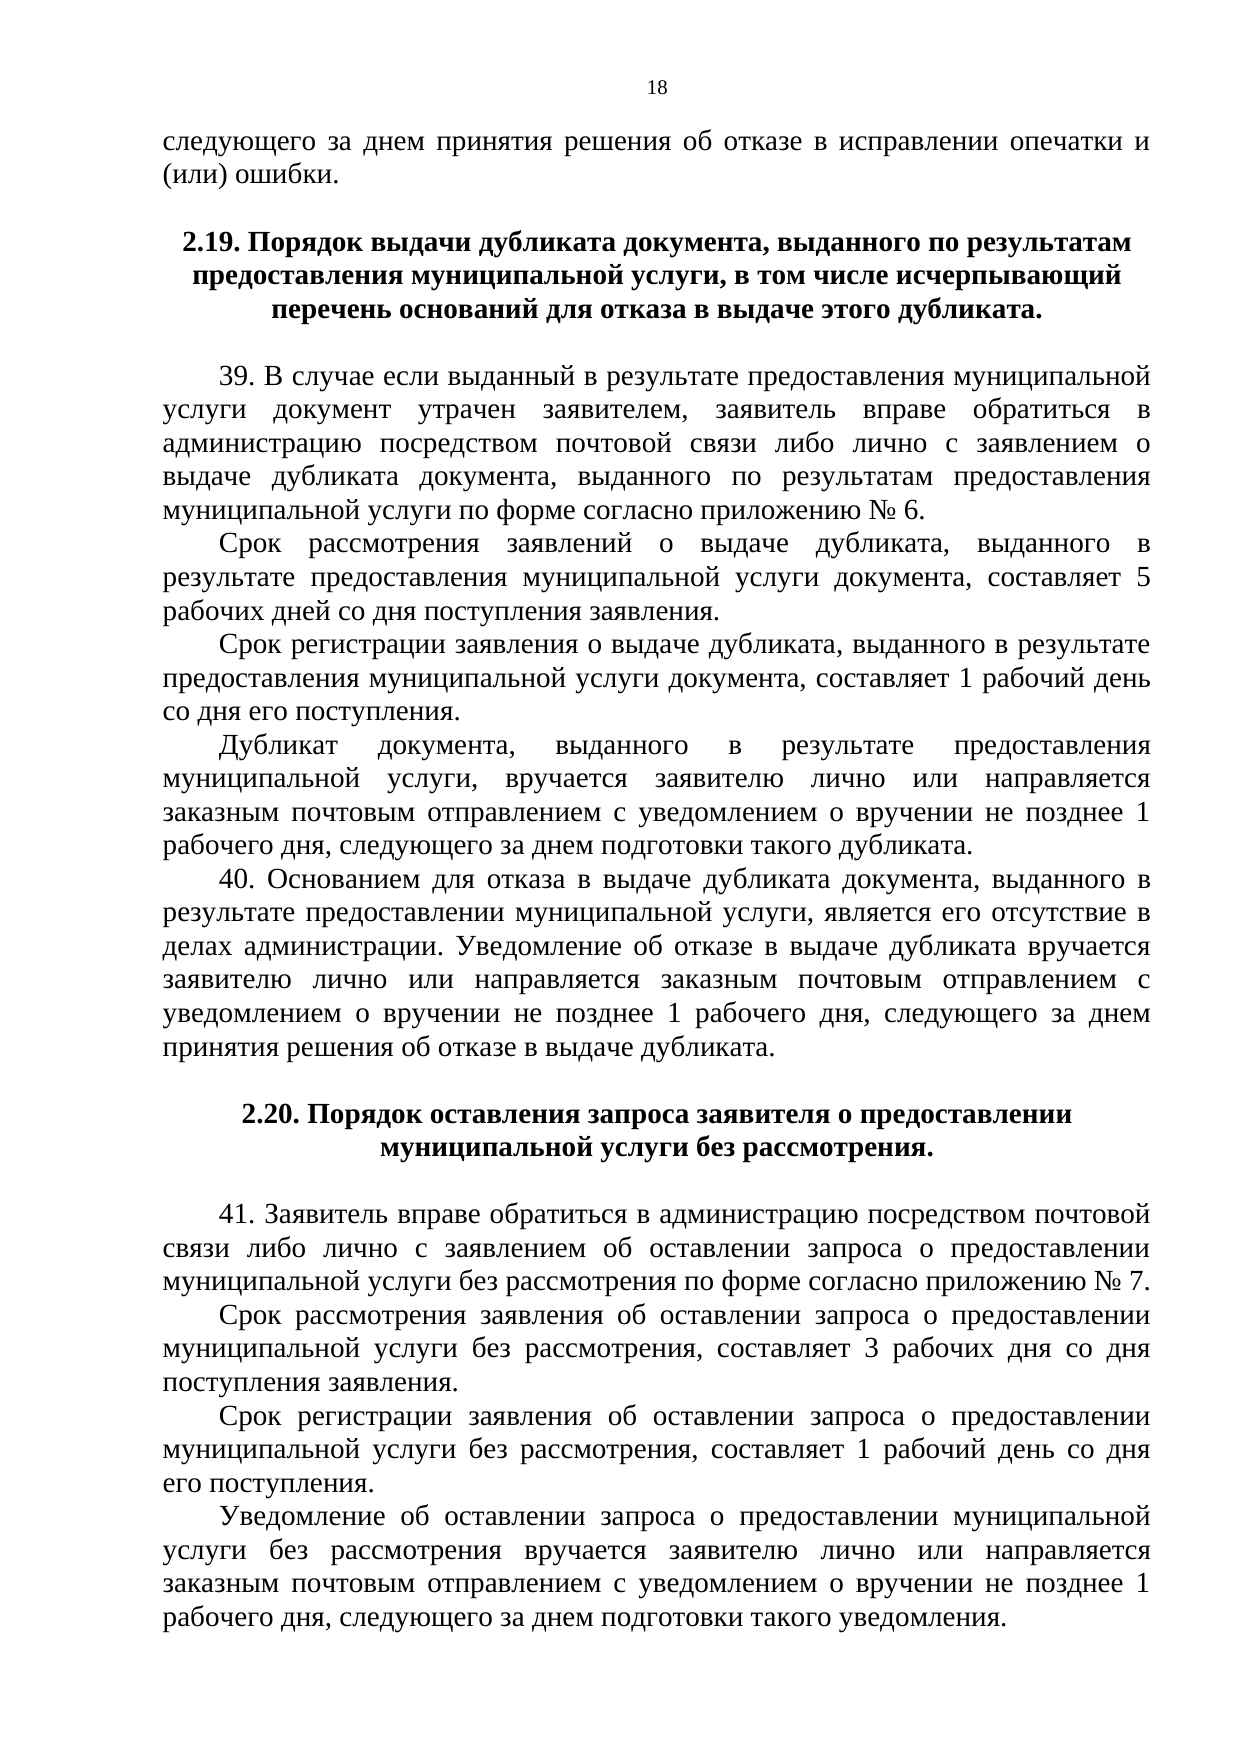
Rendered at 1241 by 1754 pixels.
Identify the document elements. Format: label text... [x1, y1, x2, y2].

text Дубликат документа, выданного в результате предоставления муниципальной услуги, вручается заявителю лично или направляется заказным почтовым отправлением с уведомлением о вручении не позднее 1 рабочего дня, следующего за днем подготовки такого дубликата. [162, 727, 1152, 861]
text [162, 123, 1152, 190]
text 2.19. Порядок выдачи дубликата документа, выданного по результатам предоставления муниципальной услуги, в том числе исчерпывающий перечень оснований для отказа в выдаче этого дубликата. [162, 224, 1152, 324]
text Срок рассмотрения заявления об оставлении запроса о предоставлении муниципальной услуги без рассмотрения, составляет 3 рабочих дня со дня поступления заявления. [162, 1297, 1152, 1398]
text Срок рассмотрения заявлений о выдаче дубликата, выданного в результате предоставления муниципальной услуги документа, составляет 5 рабочих дней со дня поступления заявления. [162, 526, 1152, 626]
text 40. Основанием для отказа в выдаче дубликата документа, выданного в результате предоставлении муниципальной услуги, является его отсутствие в делах администрации. Уведомление об отказе в выдаче дубликата вручается заявителю лично или направляется заказным почтовым отправлением с уведомлением о вручении не позднее 1 рабочего дня, следующего за днем принятия решения об отказе в выдаче дубликата. [162, 861, 1152, 1062]
text 41. Заявитель вправе обратиться в администрацию посредством почтовой связи либо лично с заявлением об оставлении запроса о предоставлении муниципальной услуги без рассмотрения по форме согласно приложению № 7. [162, 1196, 1152, 1297]
text Срок регистрации заявления о выдаче дубликата, выданного в результате предоставления муниципальной услуги документа, составляет 1 рабочий день со дня его поступления. [162, 626, 1152, 727]
text 39. В случае если выданный в результате предоставления муниципальной услуги документ утрачен заявителем, заявитель вправе обратиться в администрацию посредством почтовой связи либо лично с заявлением о выдаче дубликата документа, выданного по результатам предоставления муниципальной услуги по форме согласно приложению № 6. [162, 358, 1152, 526]
text Уведомление об оставлении запроса о предоставлении муниципальной услуги без рассмотрения вручается заявителю лично или направляется заказным почтовым отправлением с уведомлением о вручении не позднее 1 рабочего дня, следующего за днем подготовки такого уведомления. [162, 1498, 1152, 1632]
text Срок регистрации заявления об оставлении запроса о предоставлении муниципальной услуги без рассмотрения, составляет 1 рабочий день со дня его поступления. [162, 1398, 1152, 1498]
text 2.20. Порядок оставления запроса заявителя о предоставлении муниципальной услуги без рассмотрения. [162, 1096, 1152, 1163]
